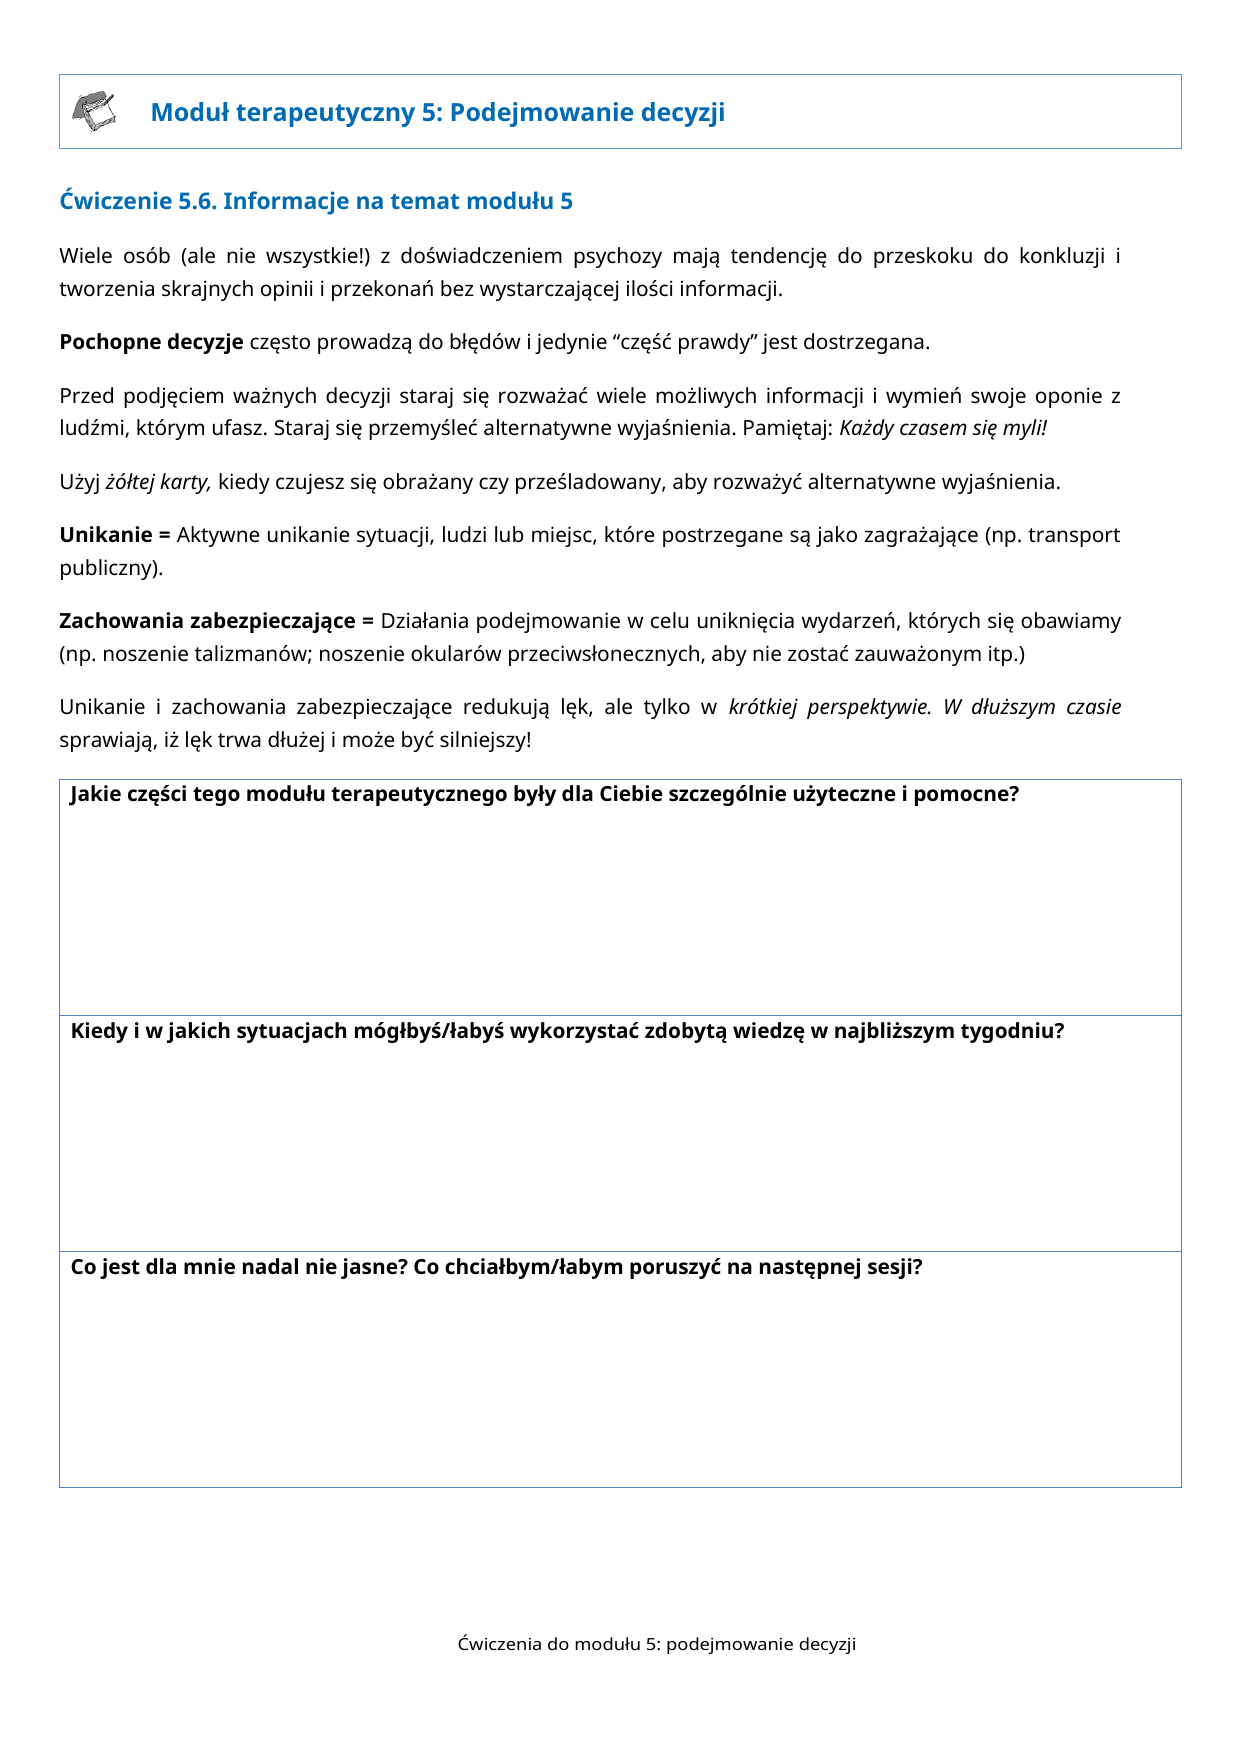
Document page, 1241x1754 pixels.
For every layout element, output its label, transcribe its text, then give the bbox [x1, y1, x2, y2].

table_header [60, 75, 139, 148]
text Unikanie = Aktywne unikanie sytuacji, ludzi lub miejsc, które postrzegane są jako zagrażające (np. transport publiczny). [59, 520, 1122, 581]
text Użyj żółtej karty, kiedy czujesz się obrażany czy prześladowany, aby rozważyć alternatywne wyjaśnienia. [59, 467, 1122, 495]
text Pochopne decyzje często prowadzą do błędów i jedynie “część prawdy” jest dostrzegana. [59, 327, 1122, 356]
text Zachowania zabezpieczające = Działania podejmowanie w celu uniknięcia wydarzeń, których się obawiamy (np. noszenie talizmanów; noszenie okularów przeciwsłonecznych, aby nie zostać zauważonym itp.) [59, 606, 1122, 667]
text Ćwiczenie 5.6. Informacje na temat modułu 5 [59, 149, 1122, 216]
table_header Moduł terapeutyczny 5: Podejmowanie decyzji [139, 75, 1181, 148]
table_cell Kiedy i w jakich sytuacjach mógłbyś/łabyś wykorzystać zdobytą wiedzę w najbliższym tygodniu? [60, 1016, 1181, 1251]
picture [70, 89, 118, 134]
text Unikanie i zachowania zabezpieczające redukują lęk, ale tylko w krótkiej perspektywie. W dłuższym czasie sprawiają, iż lęk trwa dłużej i może być silniejszy! [59, 692, 1122, 753]
table_cell Co jest dla mnie nadal nie jasne? Co chciałbym/łabym poruszyć na następnej sesji? [60, 1252, 1181, 1487]
text Wiele osób (ale nie wszystkie!) z doświadczeniem psychozy mają tendencję do przeskoku do konkluzji i tworzenia skrajnych opinii i przekonań bez wystarczającej ilości informacji. [59, 241, 1122, 302]
text Przed podjęciem ważnych decyzji staraj się rozważać wiele możliwych informacji i wymień swoje oponie z ludźmi, którym ufasz. Staraj się przemyśleć alternatywne wyjaśnienia. Pamiętaj: Każdy czasem się myli! [59, 381, 1122, 442]
table_header Jakie części tego modułu terapeutycznego były dla Ciebie szczególnie użyteczne i pomocne? [60, 780, 1181, 1015]
